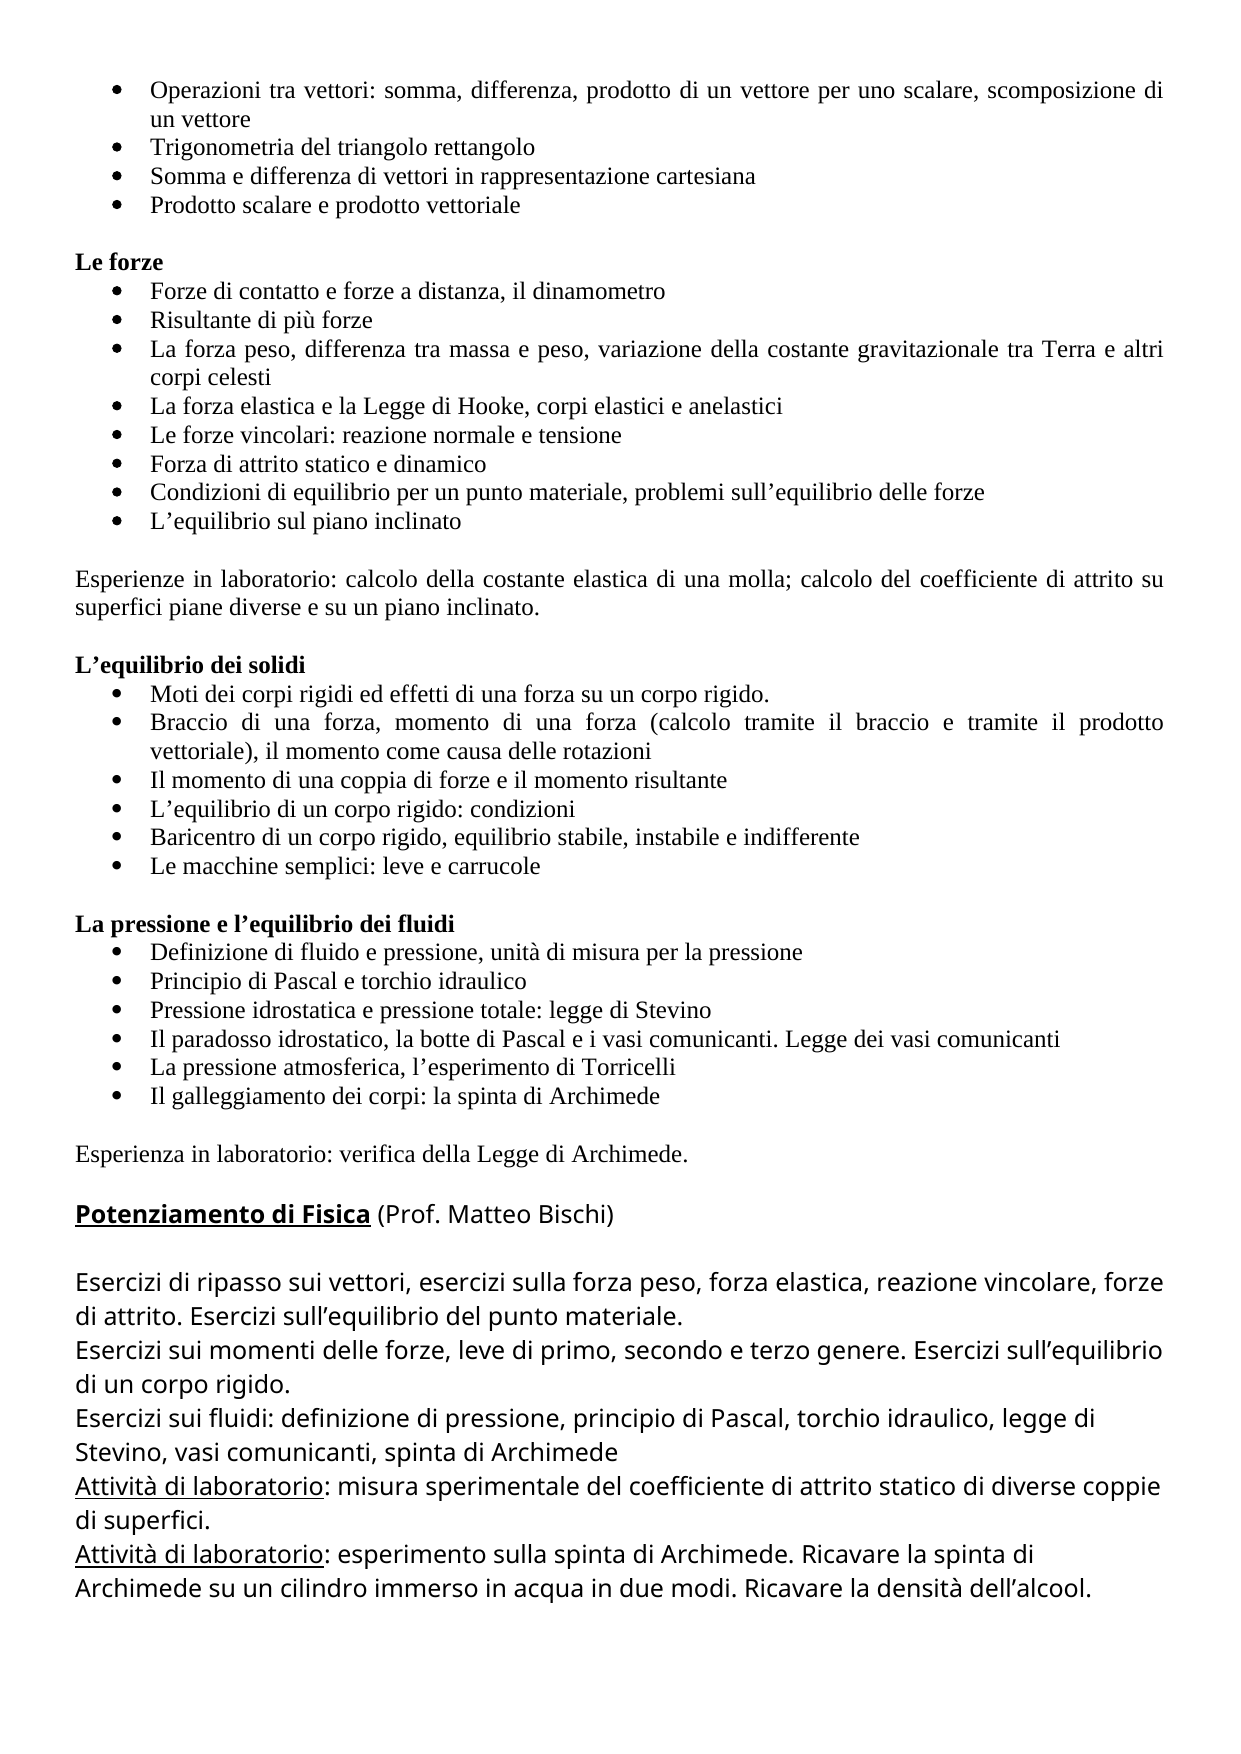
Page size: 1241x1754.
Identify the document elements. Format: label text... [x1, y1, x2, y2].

list Il momento di una coppia di forze e il momento risultante [112, 765, 1165, 794]
list Forze di contatto e forze a distanza, il dinamometro [112, 276, 1165, 305]
list L’equilibrio di un corpo rigido: condizioni [112, 794, 1165, 822]
list Braccio di una forza, momento di una forza (calcolo tramite il braccio e tramite il prodotto vettoriale), il momento come causa delle rotazioni [112, 707, 1165, 765]
text Attività di laboratorio: esperimento sulla spinta di Archimede. Ricavare la spinta di Archimede su un cilindro immerso in acqua in due modi. Ricavare la densità dell’alcool. [75, 1537, 1165, 1605]
list Definizione di fluido e pressione, unità di misura per la pressione [112, 937, 1165, 966]
list Condizioni di equilibrio per un punto materiale, problemi sull’equilibrio delle forze [112, 477, 1165, 506]
text La pressione e l’equilibrio dei fluidi [75, 909, 1165, 937]
list L’equilibrio sul piano inclinato [112, 506, 1165, 535]
list La forza elastica e la Legge di Hooke, corpi elastici e anelastici [112, 391, 1165, 420]
list Le forze vincolari: reazione normale e tensione [112, 420, 1165, 449]
list Il paradosso idrostatico, la botte di Pascal e i vasi comunicanti. Legge dei vasi comunicanti [112, 1024, 1165, 1052]
text Esperienze in laboratorio: calcolo della costante elastica di una molla; calcolo del coefficiente di attrito su superfici piane diverse e su un piano inclinato. [75, 564, 1165, 621]
list Forza di attrito statico e dinamico [112, 449, 1165, 477]
text Esercizi di ripasso sui vettori, esercizi sulla forza peso, forza elastica, reazione vincolare, forze di attrito. Esercizi sull’equilibrio del punto materiale. [75, 1264, 1165, 1332]
list Operazioni tra vettori: somma, differenza, prodotto di un vettore per uno scalare, scomposizione di un vettore [112, 75, 1165, 132]
list Moti dei corpi rigidi ed effetti di una forza su un corpo rigido. [112, 679, 1165, 707]
text Attività di laboratorio: misura sperimentale del coefficiente di attrito statico di diverse coppie di superfici. [75, 1469, 1165, 1537]
text Esercizi sui momenti delle forze, leve di primo, secondo e terzo genere. Esercizi sull’equilibrio di un corpo rigido. [75, 1332, 1165, 1401]
list La forza peso, differenza tra massa e peso, variazione della costante gravitazionale tra Terra e altri corpi celesti [112, 334, 1165, 391]
text Esperienza in laboratorio: verifica della Legge di Archimede. [75, 1139, 1165, 1167]
list Risultante di più forze [112, 305, 1165, 334]
text Esercizi sui fluidi: definizione di pressione, principio di Pascal, torchio idraulico, legge di Stevino, vasi comunicanti, spinta di Archimede [75, 1401, 1165, 1469]
list Principio di Pascal e torchio idraulico [112, 966, 1165, 995]
text L’equilibrio dei solidi [75, 650, 1165, 679]
list La pressione atmosferica, l’esperimento di Torricelli [112, 1052, 1165, 1081]
text Potenziamento di Fisica (Prof. Matteo Bischi) [75, 1196, 1165, 1230]
list Il galleggiamento dei corpi: la spinta di Archimede [112, 1081, 1165, 1110]
list Somma e differenza di vettori in rappresentazione cartesiana [112, 161, 1165, 190]
list Prodotto scalare e prodotto vettoriale [112, 190, 1165, 219]
list Pressione idrostatica e pressione totale: legge di Stevino [112, 995, 1165, 1024]
list Baricentro di un corpo rigido, equilibrio stabile, instabile e indifferente [112, 822, 1165, 851]
list Trigonometria del triangolo rettangolo [112, 132, 1165, 161]
list Le macchine semplici: leve e carrucole [112, 851, 1165, 880]
text Le forze [75, 247, 1165, 276]
